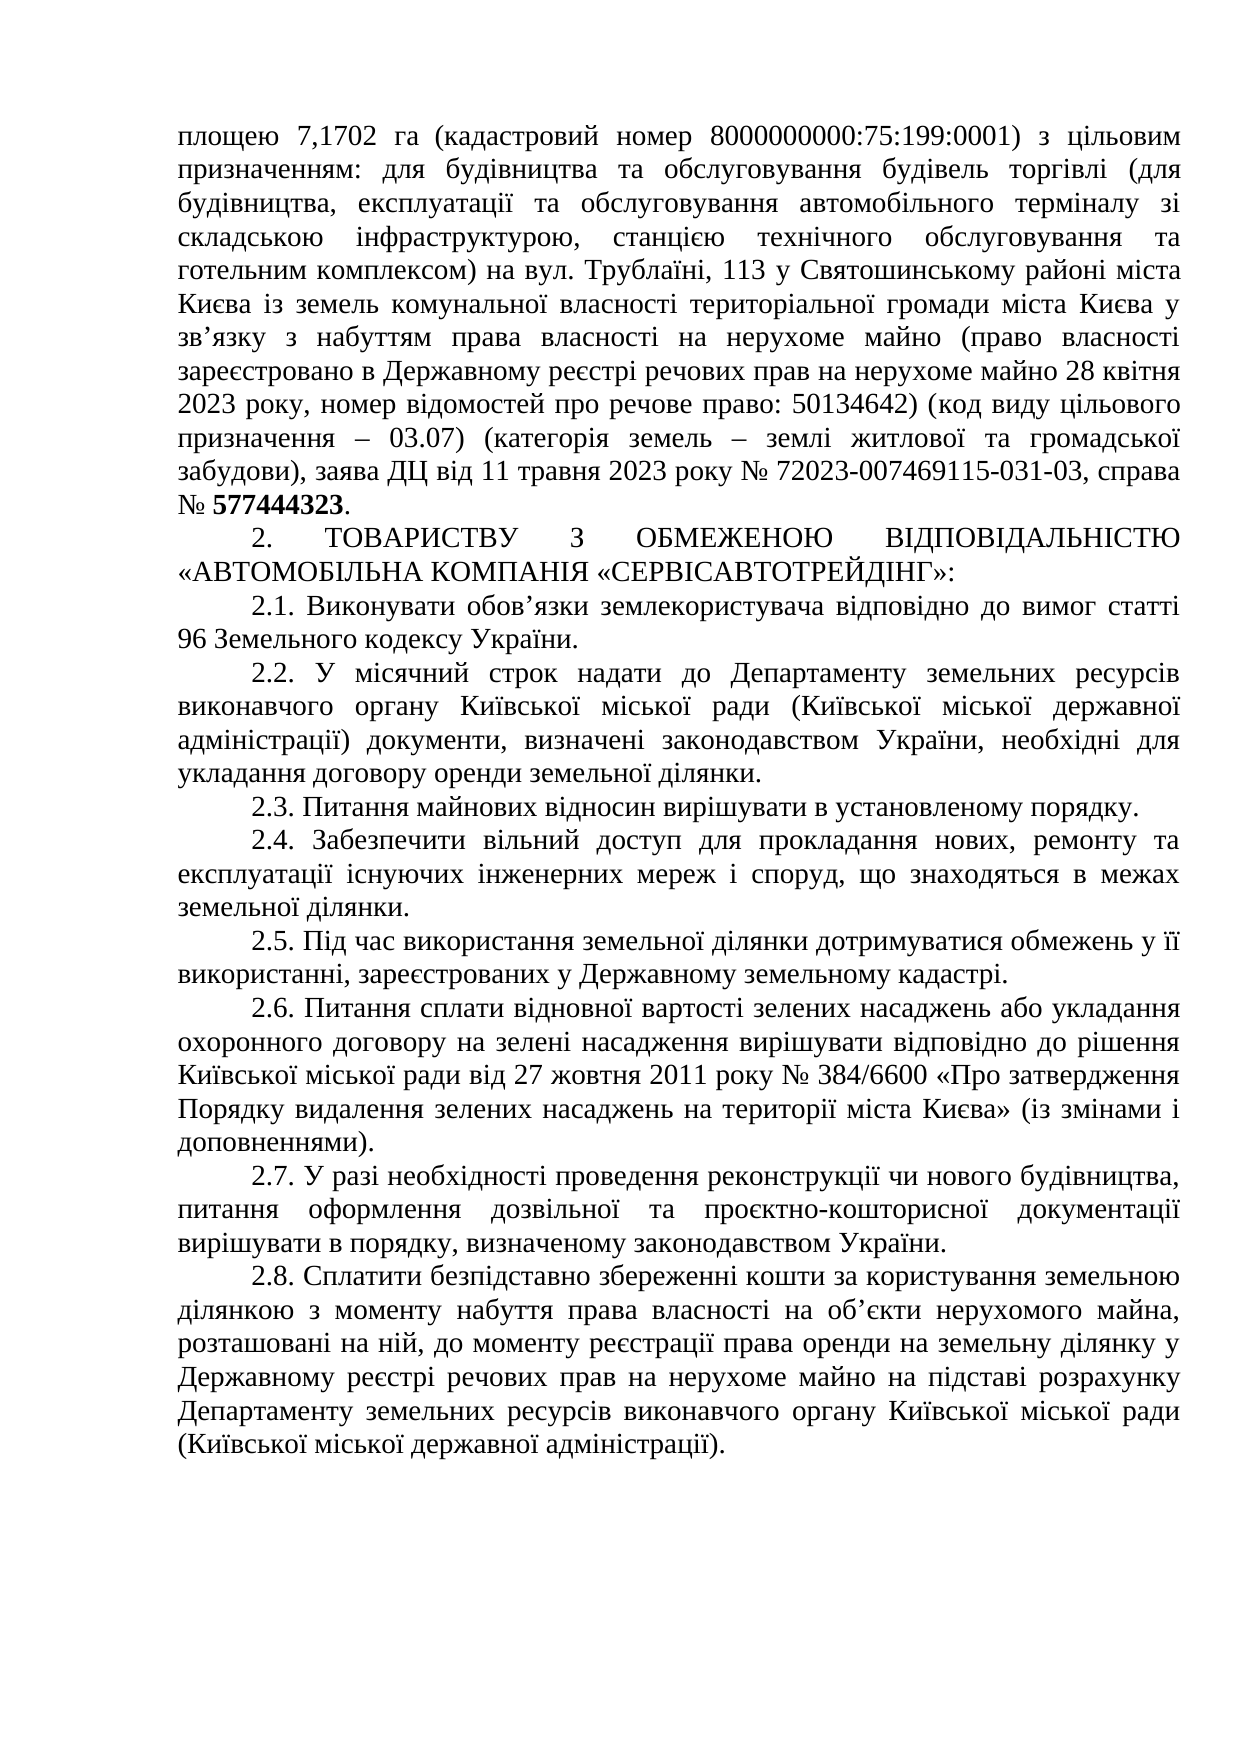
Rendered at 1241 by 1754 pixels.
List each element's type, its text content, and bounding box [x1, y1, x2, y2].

text 2.6. Питання сплати відновної вартості зелених насаджень або укладання охоронного договору на зелені насадження вирішувати відповідно до рішення Київської міської ради від 27 жовтня 2011 року № 384/6600 «Про затвердження Порядку видалення зелених насаджень на території міста Києва» (із змінами і доповненнями). [177, 990, 1181, 1158]
text 2.2. У місячний строк надати до Департаменту земельних ресурсів виконавчого органу Київської міської ради (Київської міської державної адміністрації) документи, визначені законодавством України, необхідні для укладання договору оренди земельної ділянки. [177, 655, 1181, 789]
text 2.1. Виконувати обов’язки землекористувача відповідно до вимог статті 96 Земельного кодексу України. [177, 588, 1181, 655]
text 2. ТОВАРИСТВУ З ОБМЕЖЕНОЮ ВІДПОВІДАЛЬНІСТЮ «АВТОМОБІЛЬНА КОМПАНІЯ «СЕРВІСАВТОТРЕЙДІНГ»: [177, 521, 1181, 588]
text 2.5. Під час використання земельної ділянки дотримуватися обмежень у її використанні, зареєстрованих у Державному земельному кадастрі. [177, 923, 1181, 990]
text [177, 118, 1181, 521]
text 2.4. Забезпечити вільний доступ для прокладання нових, ремонту та експлуатації існуючих інженерних мереж і споруд, що знаходяться в межах земельної ділянки. [177, 822, 1181, 923]
text 2.8. Сплатити безпідставно збереженні кошти за користування земельною ділянкою з моменту набуття права власності на об’єкти нерухомого майна, розташовані на ній, до моменту реєстрації права оренди на земельну ділянку у Державному реєстрі речових прав на нерухоме майно на підставі розрахунку Департаменту земельних ресурсів виконавчого органу Київської міської ради (Київської міської державної адміністрації). [177, 1258, 1181, 1460]
text 2.3. Питання майнових відносин вирішувати в установленому порядку. [177, 789, 1181, 822]
text 2.7. У разі необхідності проведення реконструкції чи нового будівництва, питання оформлення дозвільної та проєктно-кошторисної документації вирішувати в порядку, визначеному законодавством України. [177, 1158, 1181, 1258]
